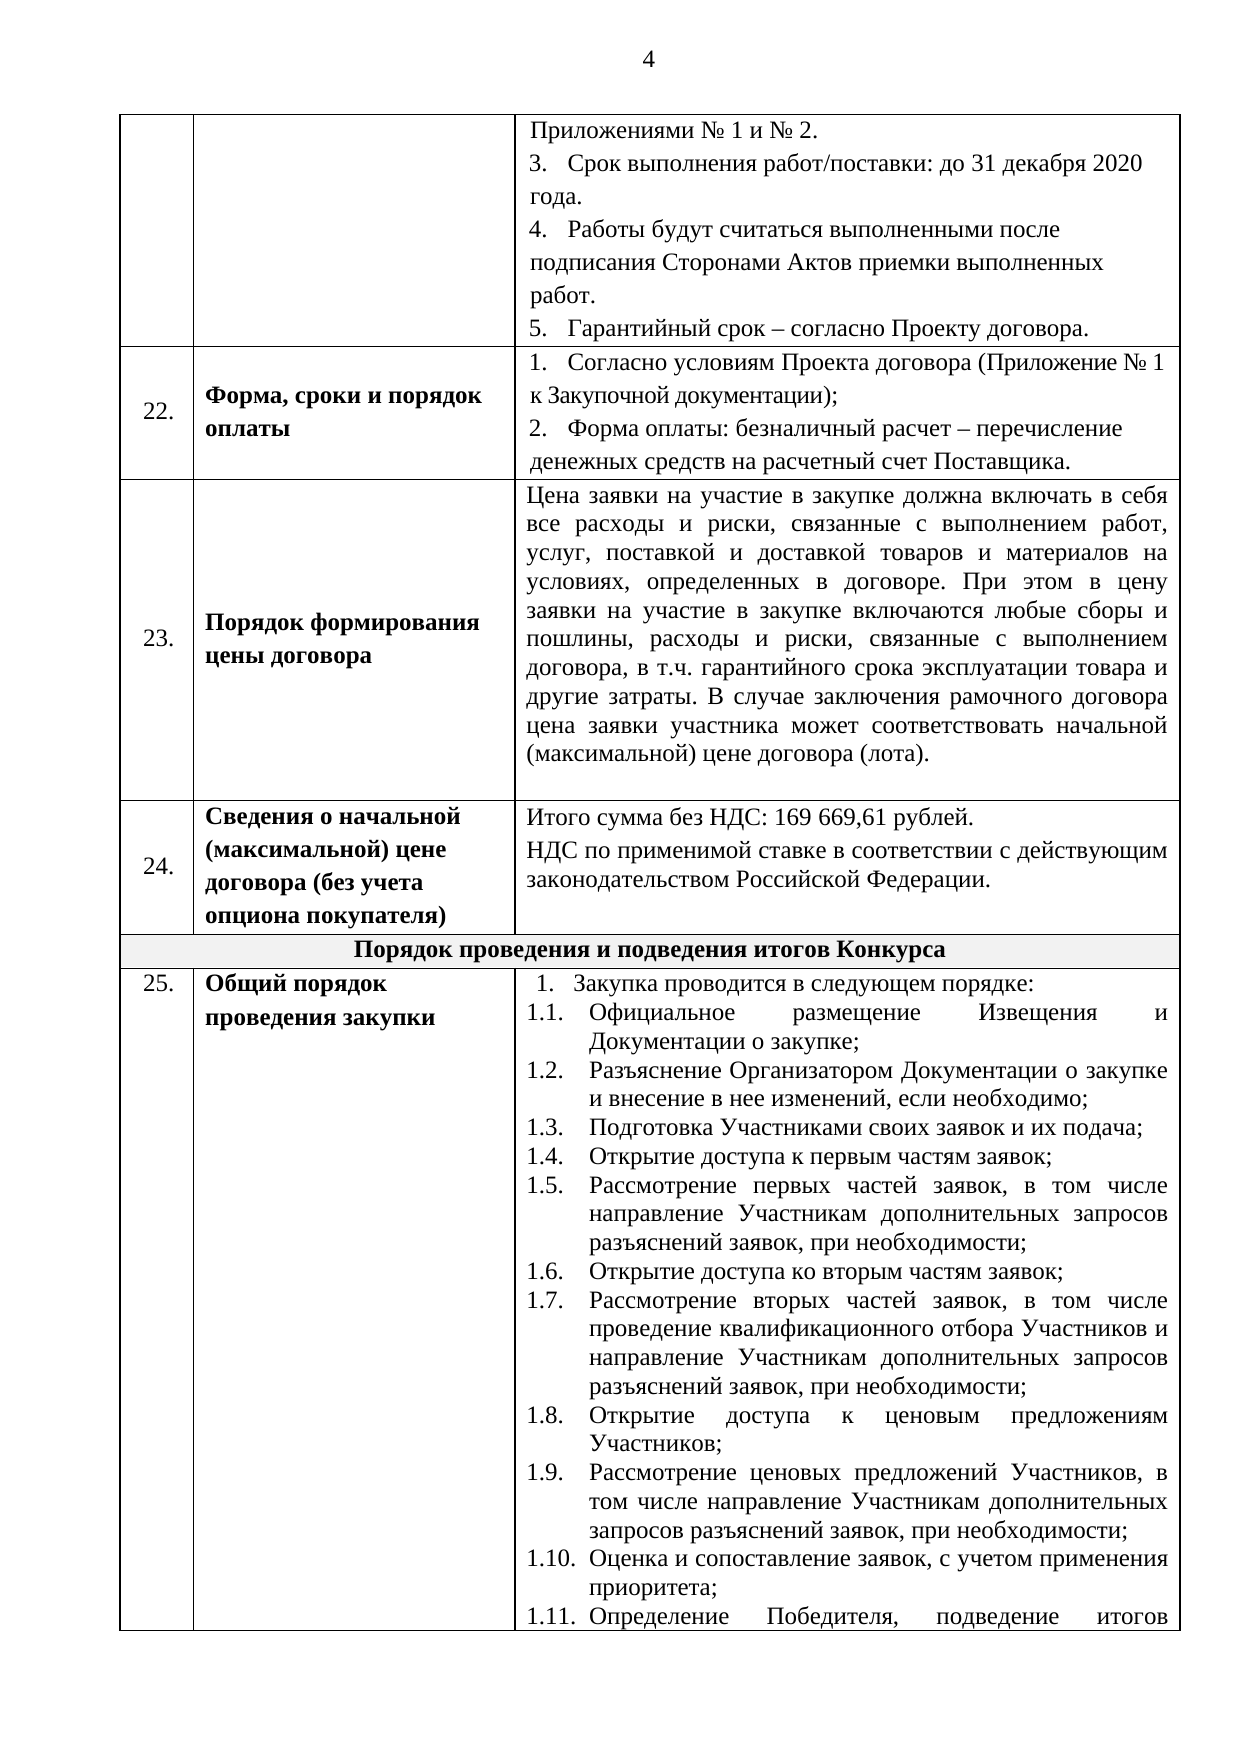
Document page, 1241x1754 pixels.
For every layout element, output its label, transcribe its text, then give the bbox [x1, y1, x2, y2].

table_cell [194, 115, 514, 346]
table_cell Порядок формирования цены договора [194, 480, 514, 800]
table_cell [121, 347, 193, 479]
table_cell Сведения о начальной (максимальной) цене договора (без учета опциона покупателя) [194, 801, 514, 933]
table_cell [121, 801, 193, 933]
table_cell Форма, сроки и порядок оплаты [194, 347, 514, 479]
table_cell [121, 480, 193, 800]
table_cell Цена заявки на участие в закупке должна включать в себя все расходы и риски, связанные с выполнением работ, услуг, поставкой и доставкой товаров и материалов на условиях, определенных в договоре. При этом в цену заявки на участие в закупке включаются любые сборы и пошлины, расходы и риски, связанные с выполнением договора, в т.ч. гарантийного срока эксплуатации товара и другие затраты. В случае заключения рамочного договора цена заявки участника может соответствовать начальной (максимальной) цене договора (лота). [516, 480, 1179, 800]
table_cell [516, 969, 1179, 1630]
table_cell Итого сумма без НДС: 169 669,61 рублей. НДС по применимой ставке в соответствии с действующим законодательством Российской Федерации. [516, 801, 1179, 933]
table_cell [121, 969, 193, 1630]
table_cell [121, 115, 193, 346]
table_cell Согласно условиям Проекта договора (Приложение № 1 к Закупочной документации); Форма оплаты: безналичный расчет – перечисление денежных средств на расчетный счет Поставщика. [516, 347, 1179, 479]
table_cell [194, 969, 514, 1630]
table_cell Порядок проведения и подведения итогов Конкурса [121, 935, 1179, 967]
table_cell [516, 115, 1179, 346]
